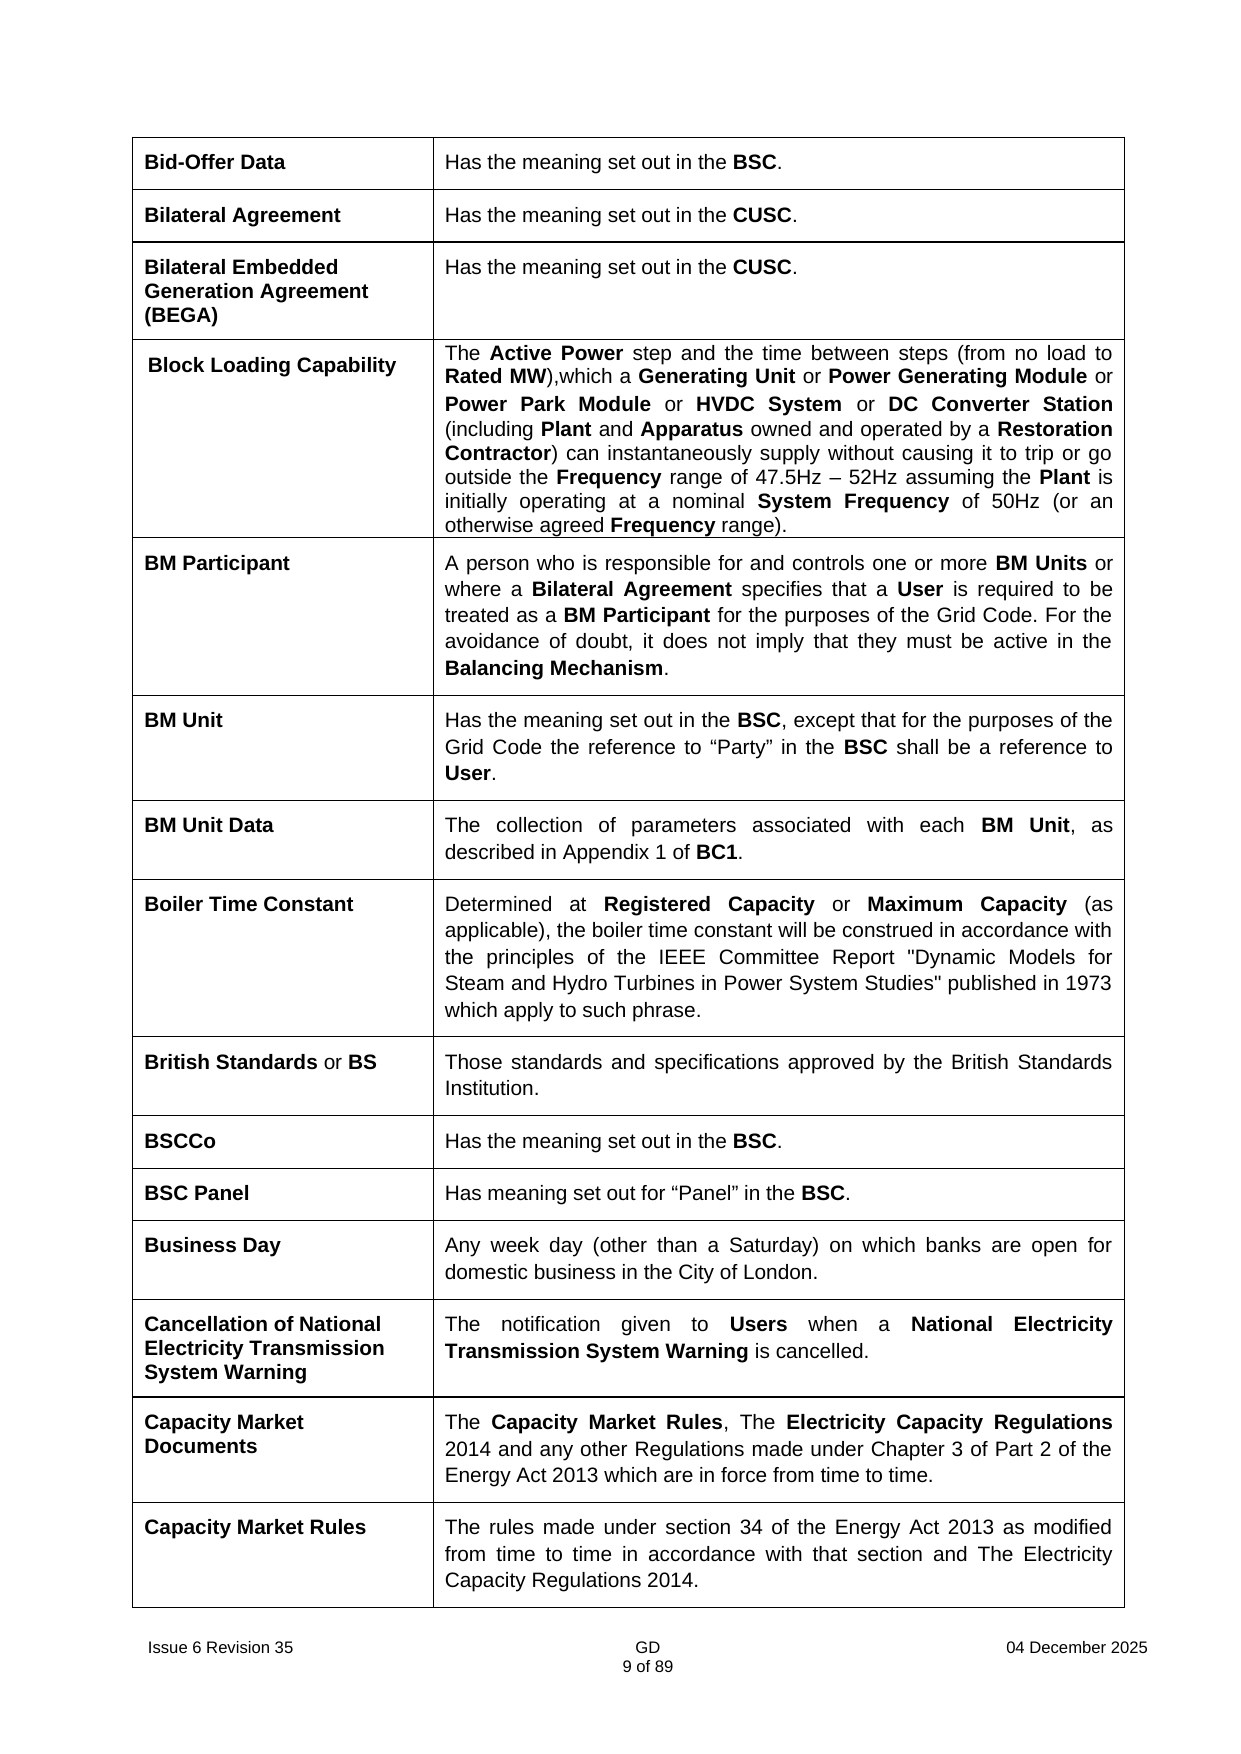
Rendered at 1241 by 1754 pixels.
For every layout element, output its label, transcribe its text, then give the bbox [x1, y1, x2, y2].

table_cell BSC Panel [133, 1169, 433, 1220]
table_cell The notification given to Users when a National Electricity Transmission System Warning is cancelled. [434, 1300, 1124, 1396]
table_cell Capacity Market Rules [133, 1503, 433, 1607]
table_cell Block Loading Capability [133, 340, 433, 537]
table_cell Has the meaning set out in the BSC, except that for the purposes of the Grid Code the reference to “Party” in the BSC shall be a reference to User. [434, 696, 1124, 800]
table_cell British Standards or BS [133, 1037, 433, 1115]
table_cell Has the meaning set out in the BSC. [434, 138, 1124, 189]
table_cell Has meaning set out for “Panel” in the BSC. [434, 1169, 1124, 1220]
table_cell BM Unit [133, 696, 433, 800]
table_cell The rules made under section 34 of the Energy Act 2013 as modified from time to time in accordance with that section and The Electricity Capacity Regulations 2014. [434, 1503, 1124, 1607]
table_cell Has the meaning set out in the CUSC. [434, 190, 1124, 241]
table_cell Any week day (other than a Saturday) on which banks are open for domestic business in the City of London. [434, 1221, 1124, 1298]
table_cell Business Day [133, 1221, 433, 1298]
table_cell Has the meaning set out in the CUSC. [434, 243, 1124, 339]
table_cell Bilateral Embedded Generation Agreement (BEGA) [133, 243, 433, 339]
table_cell Those standards and specifications approved by the British Standards Institution. [434, 1037, 1124, 1115]
table_cell BSCCo [133, 1116, 433, 1167]
table_cell Determined at Registered Capacity or Maximum Capacity (as applicable), the boiler time constant will be construed in accordance with the principles of the IEEE Committee Report "Dynamic Models for Steam and Hydro Turbines in Power System Studies" published in 1973 which apply to such phrase. [434, 880, 1124, 1036]
table_cell Boiler Time Constant [133, 880, 433, 1036]
table_cell The Active Power step and the time between steps (from no load to Rated MW),which a Generating Unit or Power Generating Module or Power Park Module or HVDC System or DC Converter Station (including Plant and Apparatus owned and operated by a Restoration Contractor) can instantaneously supply without causing it to trip or go outside the Frequency range of 47.5Hz – 52Hz assuming the Plant is initially operating at a nominal System Frequency of 50Hz (or an otherwise agreed Frequency range). [434, 340, 1124, 537]
table_cell A person who is responsible for and controls one or more BM Units or where a Bilateral Agreement specifies that a User is required to be treated as a BM Participant for the purposes of the Grid Code. For the avoidance of doubt, it does not imply that they must be active in the Balancing Mechanism. [434, 538, 1124, 694]
table_cell Cancellation of National Electricity Transmission System Warning [133, 1300, 433, 1396]
table_cell Has the meaning set out in the BSC. [434, 1116, 1124, 1167]
table_cell Capacity Market Documents [133, 1398, 433, 1502]
table_cell The Capacity Market Rules, The Electricity Capacity Regulations 2014 and any other Regulations made under Chapter 3 of Part 2 of the Energy Act 2013 which are in force from time to time. [434, 1398, 1124, 1502]
table_cell BM Unit Data [133, 801, 433, 878]
table_cell Bid-Offer Data [133, 138, 433, 189]
table_cell Bilateral Agreement [133, 190, 433, 241]
table_cell The collection of parameters associated with each BM Unit, as described in Appendix 1 of BC1. [434, 801, 1124, 878]
table_cell BM Participant [133, 538, 433, 694]
